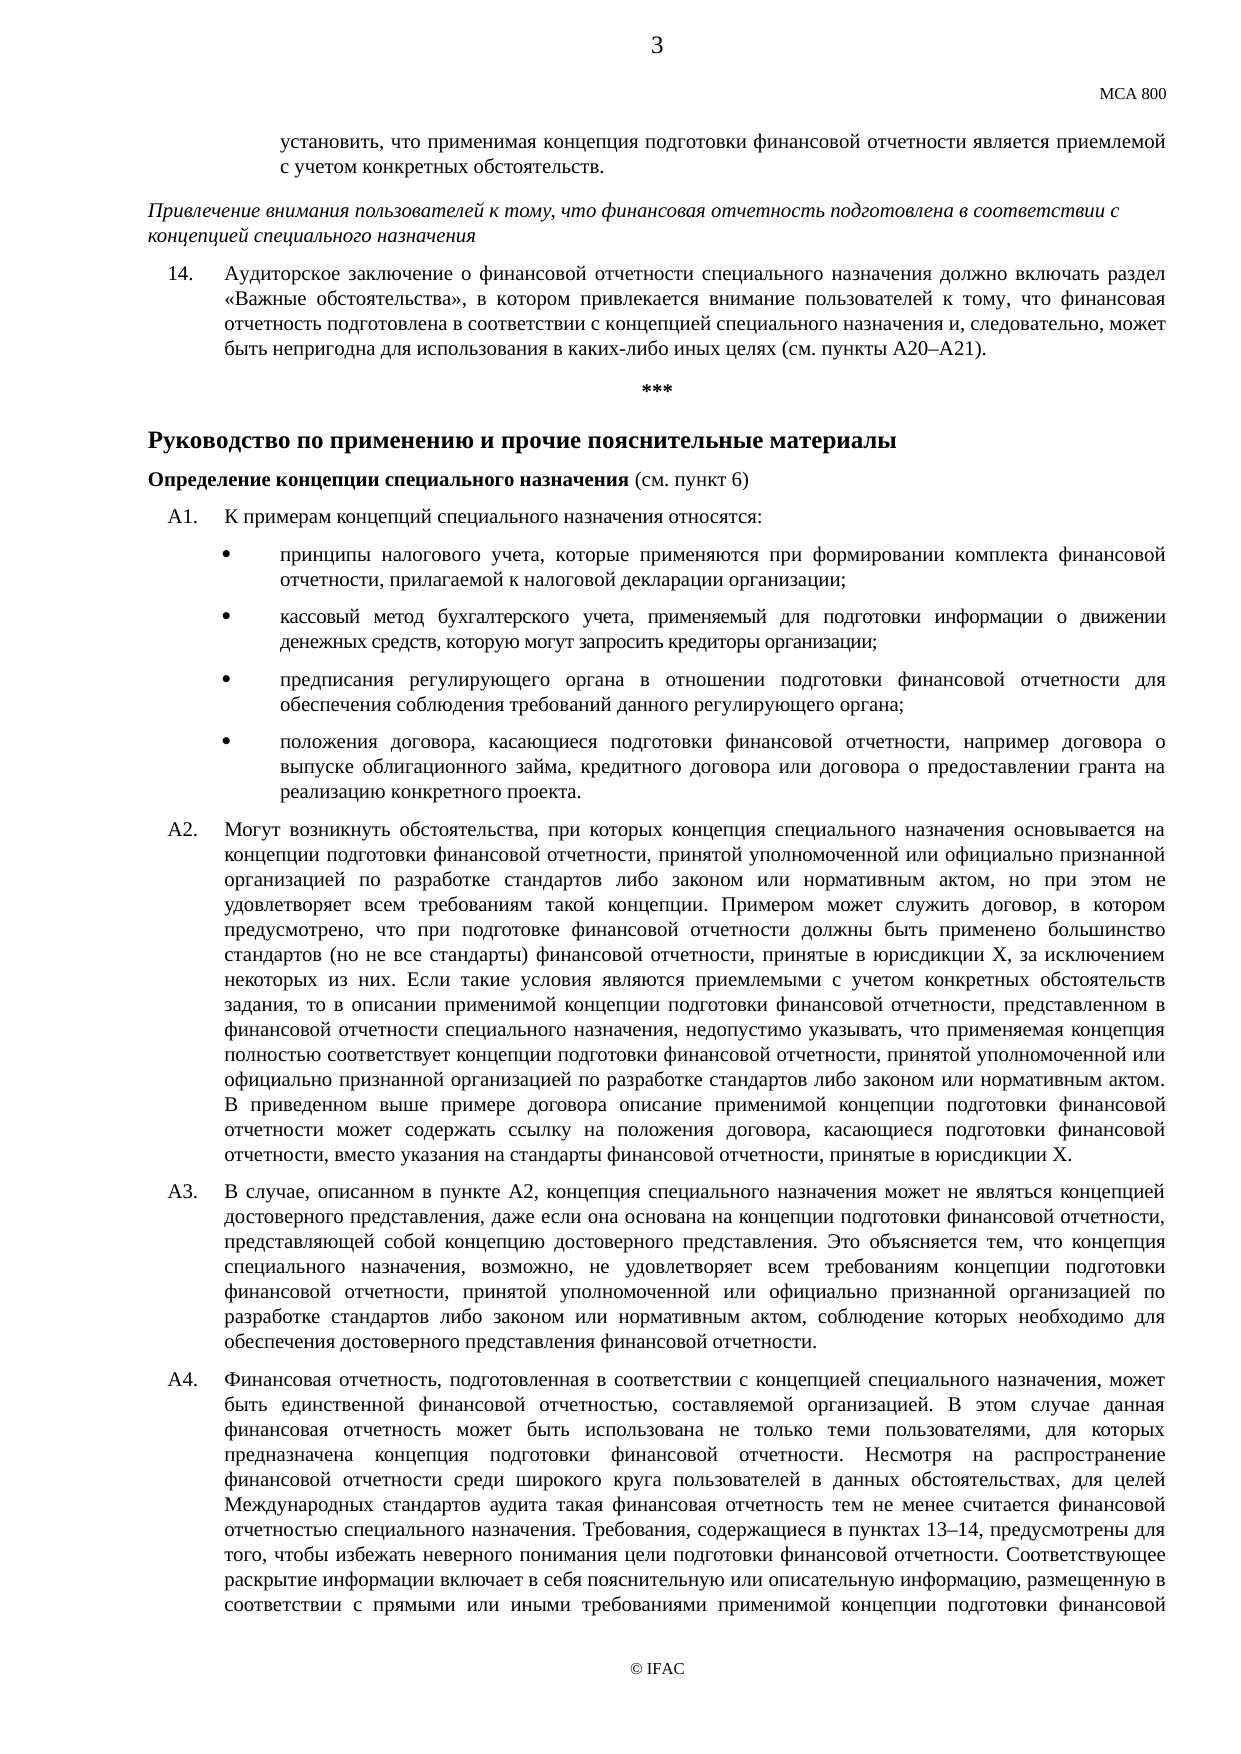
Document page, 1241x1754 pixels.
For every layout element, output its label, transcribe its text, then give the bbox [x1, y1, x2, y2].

text принципы налогового учета, которые применяются при формировании комплекта финансовой отчетности, прилагаемой к налоговой декларации организации; [223, 541, 1166, 591]
text A2. Могут возникнуть обстоятельства, при которых концепция специального назначения основывается на концепции подготовки финансовой отчетности, принятой уполномоченной или официально признанной организацией по разработке стандартов либо законом или нормативным актом, но при этом не удовлетворяет всем требованиям такой концепции. Примером может служить договор, в котором предусмотрено, что при подготовке финансовой отчетности должны быть применено большинство стандартов (но не все стандарты) финансовой отчетности, принятые в юрисдикции Х, за исключением некоторых из них. Если такие условия являются приемлемыми с учетом конкретных обстоятельств задания, то в описании применимой концепции подготовки финансовой отчетности, представленном в финансовой отчетности специального назначения, недопустимо указывать, что применяемая концепция полностью соответствует концепции подготовки финансовой отчетности, принятой уполномоченной или официально признанной организацией по разработке стандартов либо законом или нормативным актом. В приведенном выше примере договора описание применимой концепции подготовки финансовой отчетности может содержать ссылку на положения договора, касающиеся подготовки финансовой отчетности, вместо указания на стандарты финансовой отчетности, принятые в юрисдикции Х. [167, 816, 1166, 1166]
text *** [148, 379, 1166, 404]
subtitle Привлечение внимания пользователей к тому, что финансовая отчетность подготовлена в соответствии с концепцией специального назначения [148, 198, 1166, 248]
text положения договора, касающиеся подготовки финансовой отчетности, например договора о выпуске облигационного займа, кредитного договора или договора о предоставлении гранта на реализацию конкретного проекта. [223, 729, 1166, 804]
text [167, 1366, 1166, 1616]
subtitle Руководство по применению и прочие пояснительные материалы [148, 429, 1166, 454]
text А1. К примерам концепций специального назначения относятся: [167, 504, 1166, 529]
text кассовый метод бухгалтерского учета, применяемый для подготовки информации о движении денежных средств, которую могут запросить кредиторы организации; [223, 604, 1166, 654]
subtitle Определение концепции специального назначения (см. пункт 6) [148, 466, 1166, 491]
text предписания регулирующего органа в отношении подготовки финансовой отчетности для обеспечения соблюдения требований данного регулирующего органа; [223, 666, 1166, 716]
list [223, 129, 1166, 179]
list Аудиторское заключение о финансовой отчетности специального назначения должно включать раздел «Важные обстоятельства», в котором привлекается внимание пользователей к тому, что финансовая отчетность подготовлена в соответствии с концепцией специального назначения и, следовательно, может быть непригодна для использования в каких-либо иных целях (см. пункты A20–A21). [167, 260, 1166, 360]
text A3. В случае, описанном в пункте А2, концепция специального назначения может не являться концепцией достоверного представления, даже если она основана на концепции подготовки финансовой отчетности, представляющей собой концепцию достоверного представления. Это объясняется тем, что концепция специального назначения, возможно, не удовлетворяет всем требованиям концепции подготовки финансовой отчетности, принятой уполномоченной или официально признанной организацией по разработке стандартов либо законом или нормативным актом, соблюдение которых необходимо для обеспечения достоверного представления финансовой отчетности. [167, 1179, 1166, 1354]
